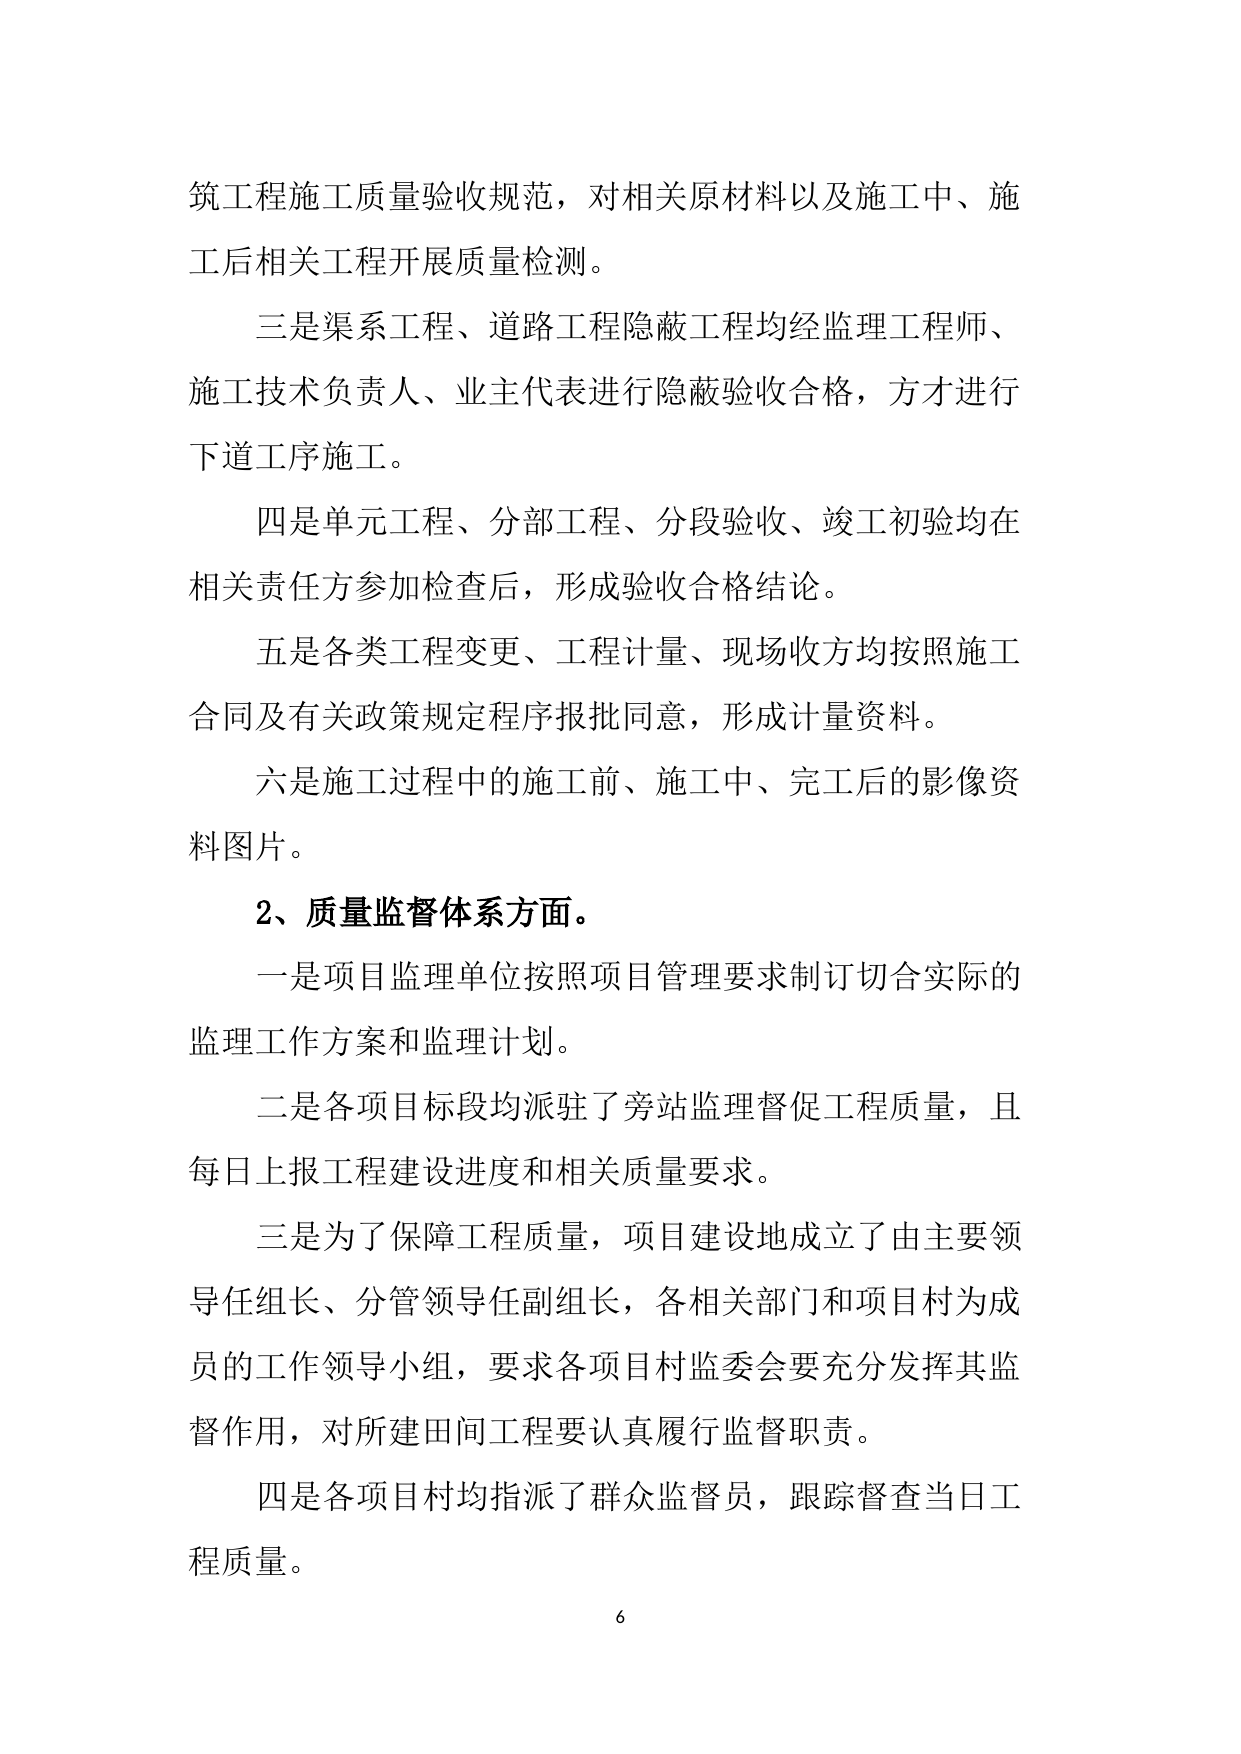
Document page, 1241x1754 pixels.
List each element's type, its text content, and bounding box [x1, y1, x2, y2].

text 一是项目监理单位按照项目管理要求制订切合实际的监理工作方案和监理计划。 [187, 942, 1053, 1072]
text 四是各项目村均指派了群众监督员，跟踪督查当日工程质量。 [187, 1462, 1053, 1592]
text 五是各类工程变更、工程计量、现场收方均按照施工合同及有关政策规定程序报批同意，形成计量资料。 [187, 617, 1053, 747]
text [187, 162, 1053, 292]
text 四是单元工程、分部工程、分段验收、竣工初验均在相关责任方参加检查后，形成验收合格结论。 [187, 487, 1053, 617]
text 二是各项目标段均派驻了旁站监理督促工程质量，且每日上报工程建设进度和相关质量要求。 [187, 1072, 1053, 1202]
text 三是渠系工程、道路工程隐蔽工程均经监理工程师、施工技术负责人、业主代表进行隐蔽验收合格，方才进行下道工序施工。 [187, 292, 1053, 487]
text 2、质量监督体系方面。 [187, 877, 1053, 942]
text 六是施工过程中的施工前、施工中、完工后的影像资料图片。 [187, 747, 1053, 877]
text 三是为了保障工程质量，项目建设地成立了由主要领导任组长、分管领导任副组长，各相关部门和项目村为成员的工作领导小组，要求各项目村监委会要充分发挥其监督作用，对所建田间工程要认真履行监督职责。 [187, 1202, 1053, 1462]
